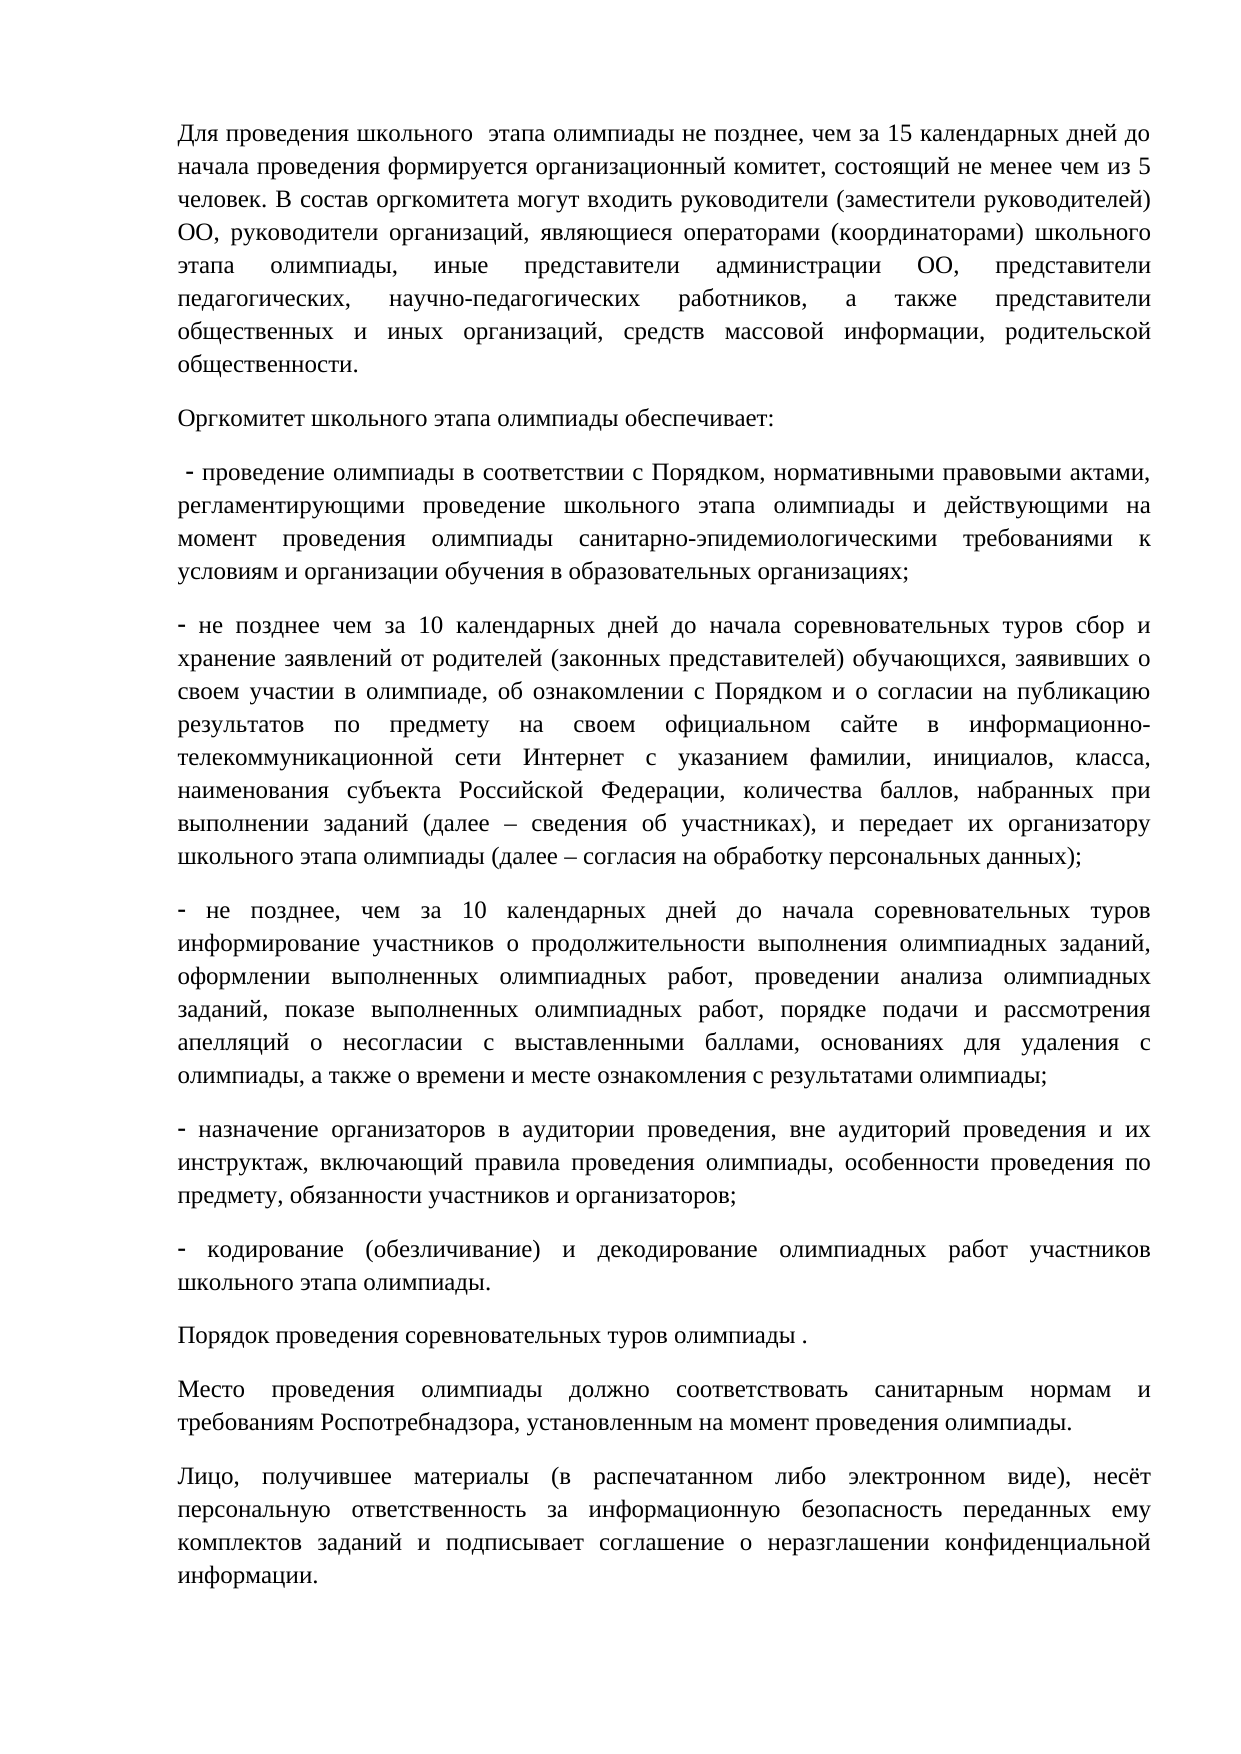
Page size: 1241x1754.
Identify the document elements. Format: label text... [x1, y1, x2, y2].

text Место проведения олимпиады должно соответствовать санитарным нормам и требованиям Роспотребнадзора, установленным на момент проведения олимпиады. [177, 1374, 1152, 1436]
text назначение организаторов в аудитории проведения, вне аудиторий проведения и их инструктаж, включающий правила проведения олимпиады, особенности проведения по предмету, обязанности участников и организаторов; [177, 1114, 1152, 1209]
text Для проведения школьного этапа олимпиады не позднее, чем за 15 календарных дней до начала проведения формируется организационный комитет, состоящий не менее чем из 5 человек. В состав оргкомитета могут входить руководители (заместители руководителей) ОО, руководители организаций, являющиеся операторами (координаторами) школьного этапа олимпиады, иные представители администрации ОО, представители педагогических, научно-педагогических работников, а также представители общественных и иных организаций, средств массовой информации, родительской общественности. [177, 118, 1152, 378]
text проведение олимпиады в соответствии с Порядком, нормативными правовыми актами, регламентирующими проведение школьного этапа олимпиады и действующими на момент проведения олимпиады санитарно-эпидемиологическими требованиями к условиям и организации обучения в образовательных организациях; [177, 457, 1152, 585]
text не позднее, чем за 10 календарных дней до начала соревновательных туров информирование участников о продолжительности выполнения олимпиадных заданий, оформлении выполненных олимпиадных работ, проведении анализа олимпиадных заданий, показе выполненных олимпиадных работ, порядке подачи и рассмотрения апелляций о несогласии с выставленными баллами, основаниях для удаления с олимпиады, а также о времени и месте ознакомления с результатами олимпиады; [177, 895, 1152, 1089]
text Порядок проведения соревновательных туров олимпиады . [177, 1321, 1152, 1349]
text кодирование (обезличивание) и декодирование олимпиадных работ участников школьного этапа олимпиады. [177, 1234, 1152, 1296]
text не позднее чем за 10 календарных дней до начала соревновательных туров сбор и хранение заявлений от родителей (законных представителей) обучающихся, заявивших о своем участии в олимпиаде, об ознакомлении с Порядком и о согласии на публикацию результатов по предмету на своем официальном сайте в информационно-телекоммуникационной сети Интернет с указанием фамилии, инициалов, класса, наименования субъекта Российской Федерации, количества баллов, набранных при выполнении заданий (далее – сведения об участниках), и передает их организатору школьного этапа олимпиады (далее – согласия на обработку персональных данных); [177, 610, 1152, 870]
text Лицо, получившее материалы (в распечатанном либо электронном виде), несёт персональную ответственность за информационную безопасность переданных ему комплектов заданий и подписывает соглашение о неразглашении конфиденциальной информации. [177, 1461, 1152, 1589]
text Оргкомитет школьного этапа олимпиады обеспечивает: [177, 403, 1152, 432]
